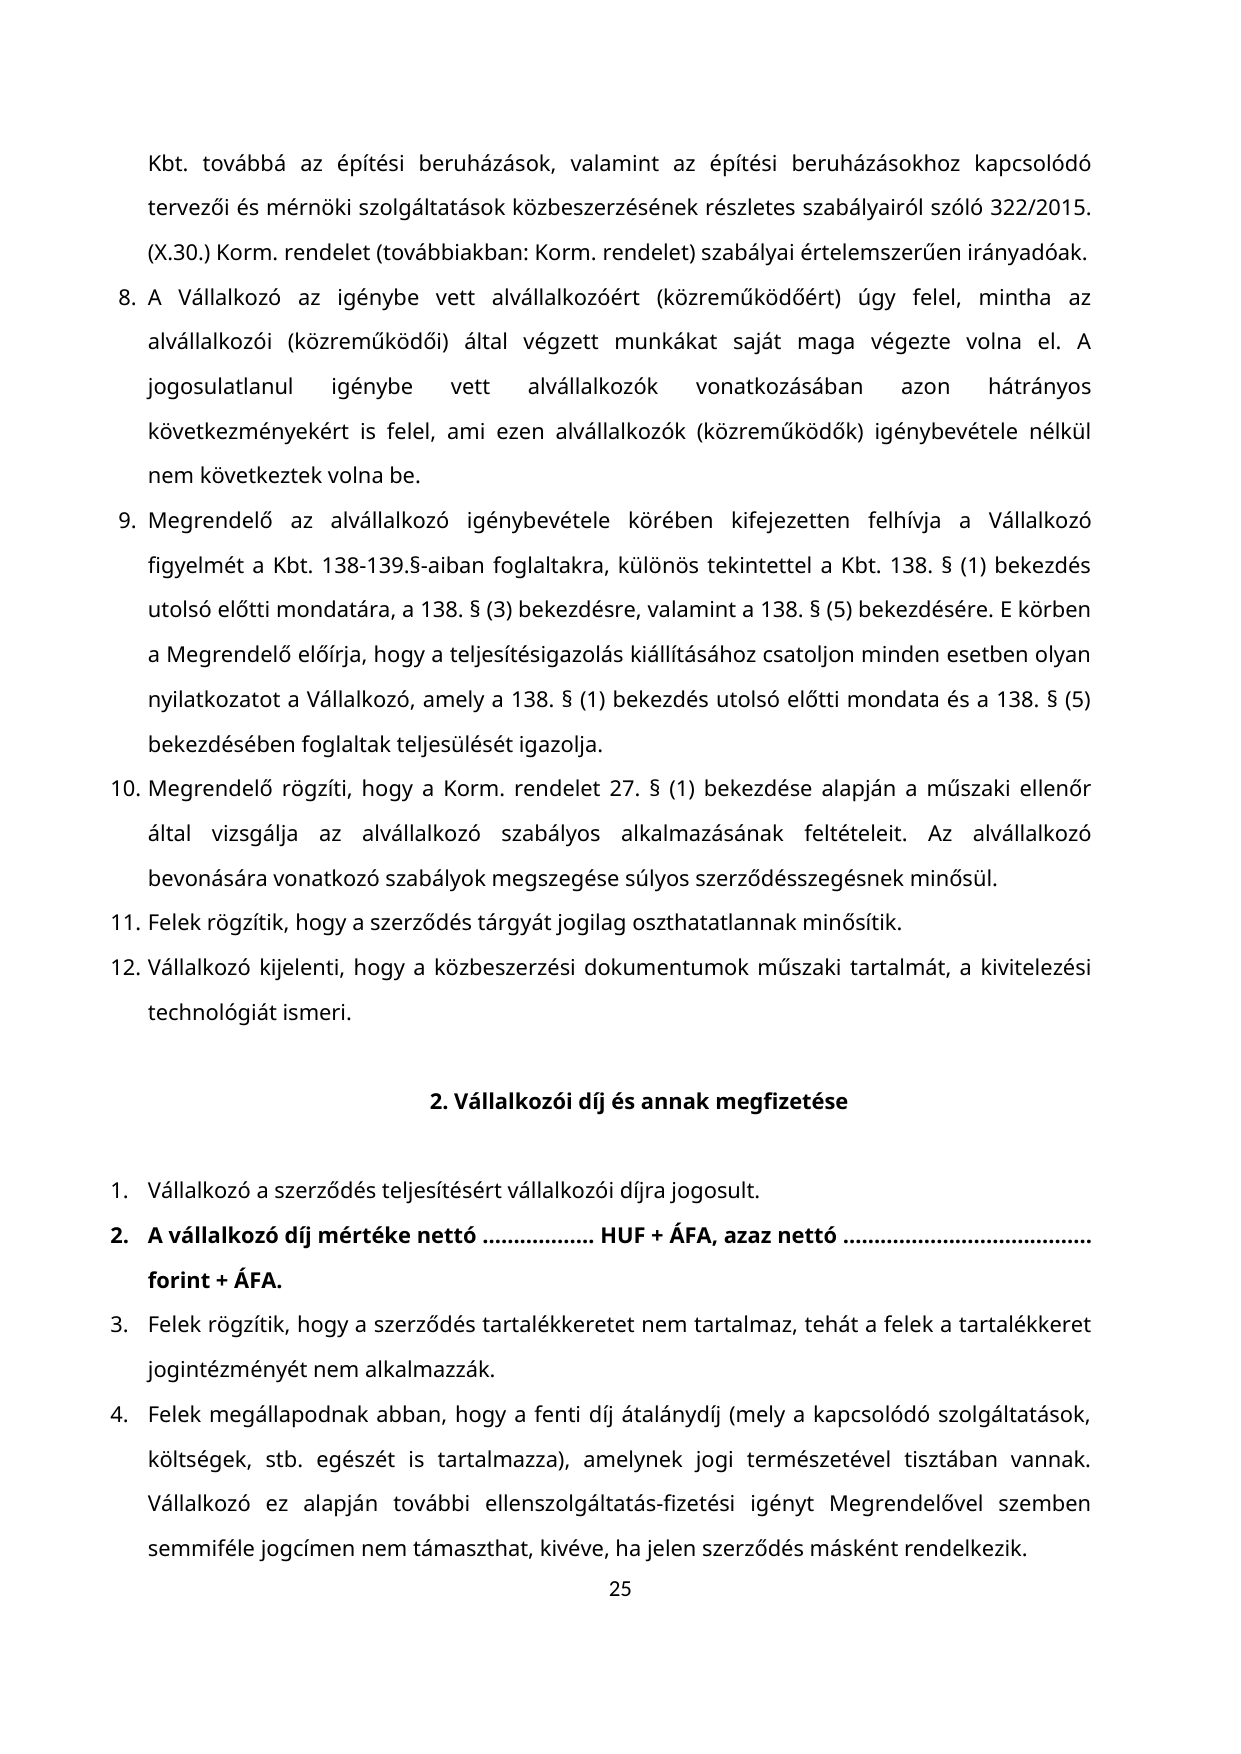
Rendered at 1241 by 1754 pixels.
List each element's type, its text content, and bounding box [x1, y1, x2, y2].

list Vállalkozó kijelenti, hogy a közbeszerzési dokumentumok műszaki tartalmát, a kivitelezési technológiát ismeri. [110, 952, 1093, 1026]
text 2. Vállalkozói díj és annak megfizetése [185, 1086, 1093, 1116]
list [118, 148, 1093, 267]
list Felek rögzítik, hogy a szerződés tartalékkeretet nem tartalmaz, tehát a felek a tartalékkeret jogintézményét nem alkalmazzák. [110, 1309, 1093, 1384]
list Felek megállapodnak abban, hogy a fenti díj átalánydíj (mely a kapcsolódó szolgáltatások, költségek, stb. egészét is tartalmazza), amelynek jogi természetével tisztában vannak. Vállalkozó ez alapján további ellenszolgáltatás-fizetési igényt Megrendelővel szemben semmiféle jogcímen nem támaszthat, kivéve, ha jelen szerződés másként rendelkezik. [110, 1399, 1093, 1563]
list Megrendelő az alvállalkozó igénybevétele körében kifejezetten felhívja a Vállalkozó figyelmét a Kbt. 138-139.§-aiban foglaltakra, különös tekintettel a Kbt. 138. § (1) bekezdés utolsó előtti mondatára, a 138. § (3) bekezdésre, valamint a 138. § (5) bekezdésére. E körben a Megrendelő előírja, hogy a teljesítésigazolás kiállításához csatoljon minden esetben olyan nyilatkozatot a Vállalkozó, amely a 138. § (1) bekezdés utolsó előtti mondata és a 138. § (5) bekezdésében foglaltak teljesülését igazolja. [118, 505, 1093, 758]
list Felek rögzítik, hogy a szerződés tárgyát jogilag oszthatatlannak minősítik. [110, 907, 1093, 937]
list A vállalkozó díj mértéke nettó ……………… HUF + ÁFA, azaz nettó …………………………………. forint + ÁFA. [110, 1220, 1093, 1294]
list A Vállalkozó az igénybe vett alvállalkozóért (közreműködőért) úgy felel, mintha az alvállalkozói (közreműködői) által végzett munkákat saját maga végezte volna el. A jogosulatlanul igénybe vett alvállalkozók vonatkozásában azon hátrányos következményekért is felel, ami ezen alvállalkozók (közreműködők) igénybevétele nélkül nem következtek volna be. [118, 282, 1093, 490]
list Vállalkozó a szerződés teljesítésért vállalkozói díjra jogosult. [110, 1175, 1093, 1205]
list Megrendelő rögzíti, hogy a Korm. rendelet 27. § (1) bekezdése alapján a műszaki ellenőr által vizsgálja az alvállalkozó szabályos alkalmazásának feltételeit. Az alvállalkozó bevonására vonatkozó szabályok megszegése súlyos szerződésszegésnek minősül. [110, 773, 1093, 892]
